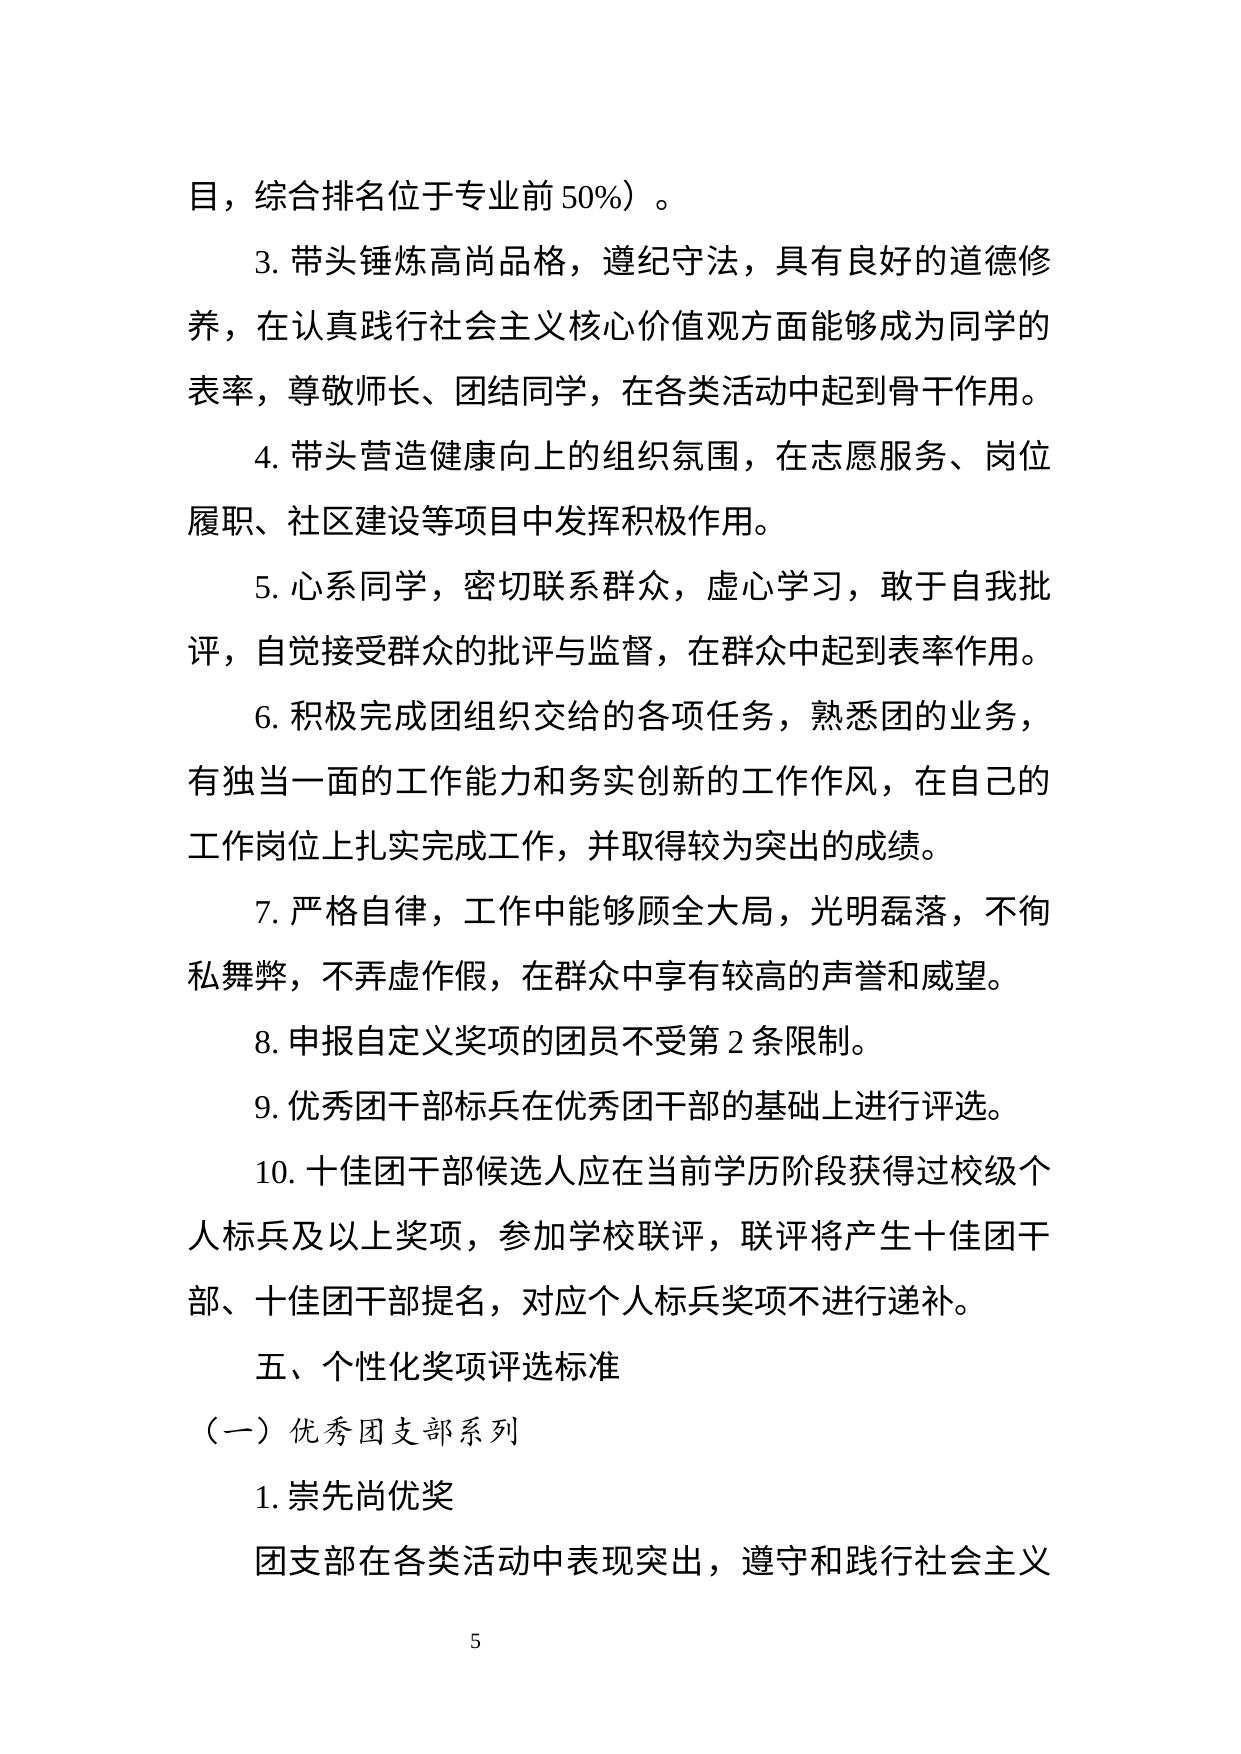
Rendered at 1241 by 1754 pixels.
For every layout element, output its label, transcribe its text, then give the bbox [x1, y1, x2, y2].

list 3. 带头锤炼高尚品格，遵纪守法，具有良好的道德修养，在认真践行社会主义核心价值观方面能够成为同学的表率，尊敬师长、团结同学，在各类活动中起到骨干作用。 [187, 227, 1053, 422]
list 6. 积极完成团组织交给的各项任务，熟悉团的业务，有独当一面的工作能力和务实创新的工作作风，在自己的工作岗位上扎实完成工作，并取得较为突出的成绩。 [187, 682, 1053, 877]
list 8. 申报自定义奖项的团员不受第2条限制。 [187, 1007, 1053, 1072]
text 10. 十佳团干部候选人应在当前学历阶段获得过校级个人标兵及以上奖项，参加学校联评，联评将产生十佳团干部、十佳团干部提名，对应个人标兵奖项不进行递补。 [187, 1137, 1053, 1332]
list 4. 带头营造健康向上的组织氛围，在志愿服务、岗位履职、社区建设等项目中发挥积极作用。 [187, 422, 1053, 552]
text 9. 优秀团干部标兵在优秀团干部的基础上进行评选。 [187, 1072, 1053, 1137]
list 5. 心系同学，密切联系群众，虚心学习，敢于自我批评，自觉接受群众的批评与监督，在群众中起到表率作用。 [187, 552, 1053, 682]
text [187, 1527, 1053, 1592]
list 1. 崇先尚优奖 [187, 1462, 1053, 1527]
subtitle （一）优秀团支部系列 [187, 1397, 1053, 1462]
list 7. 严格自律，工作中能够顾全大局，光明磊落，不徇私舞弊，不弄虚作假，在群众中享有较高的声誉和威望。 [187, 877, 1053, 1007]
subtitle 五、个性化奖项评选标准 [187, 1332, 1053, 1397]
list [187, 162, 1053, 227]
